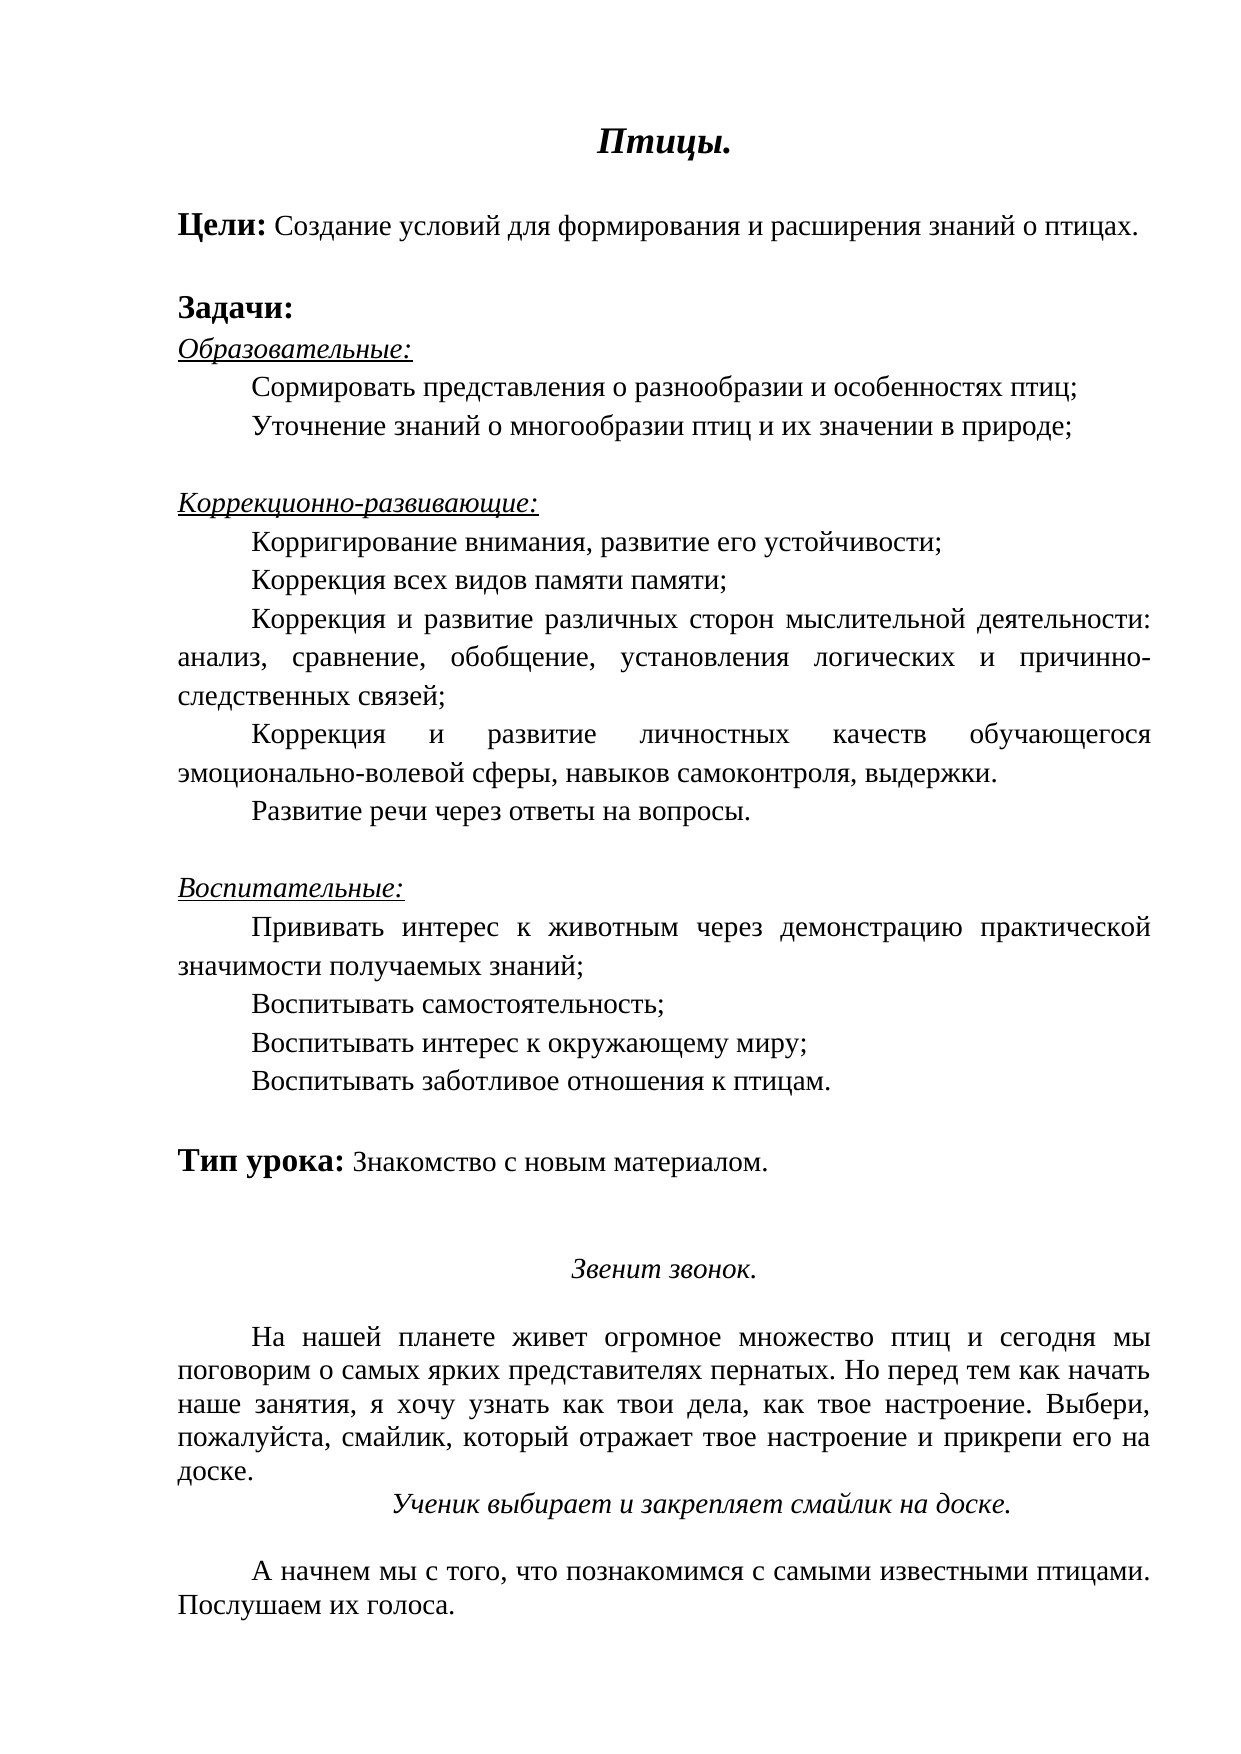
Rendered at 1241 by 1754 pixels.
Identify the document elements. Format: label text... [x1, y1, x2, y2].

text Птицы. [177, 118, 1152, 161]
text Коррекционно-развивающие: [177, 485, 1152, 519]
text Цели: Создание условий для формирования и расширения знаний о птицах. [177, 204, 1152, 243]
text Прививать интерес к животным через демонстрацию практической значимости получаемых знаний; [177, 909, 1152, 981]
text Образовательные: [177, 331, 1152, 364]
text На нашей планете живет огромное множество птиц и сегодня мы поговорим о самых ярких представителях пернатых. Но перед тем как начать наше занятия, я хочу узнать как твои дела, как твое настроение. Выбери, пожалуйста, смайлик, который отражает твое настроение и прикрепи его на доске. [177, 1319, 1152, 1486]
text Коррекция и развитие различных сторон мыслительной деятельности: анализ, сравнение, обобщение, установления логических и причинно-следственных связей; [177, 601, 1152, 711]
text Сормировать представления о разнообразии и особенностях птиц; [177, 369, 1152, 403]
text Воспитательные: [177, 871, 1152, 904]
text Задачи: [177, 287, 1152, 325]
text Звенит звонок. [177, 1252, 1152, 1285]
text Корригирование внимания, развитие его устойчивости; [177, 524, 1152, 557]
text Развитие речи через ответы на вопросы. [177, 793, 1152, 827]
text Воспитывать самостоятельность; [177, 986, 1152, 1020]
text А начнем мы с того, что познакомимся с самыми известными птицами. Послушаем их голоса. [177, 1553, 1152, 1621]
text Воспитывать интерес к окружающему миру; [177, 1025, 1152, 1058]
text Ученик выбирает и закрепляет смайлик на доске. [177, 1486, 1152, 1520]
text Тип урока: Знакомство с новым материалом. [177, 1140, 1152, 1179]
text Коррекция всех видов памяти памяти; [177, 562, 1152, 596]
text Коррекция и развитие личностных качеств обучающегося эмоционально-волевой сферы, навыков самоконтроля, выдержки. [177, 716, 1152, 788]
text Уточнение знаний о многообразии птиц и их значении в природе; [177, 408, 1152, 442]
text Воспитывать заботливое отношения к птицам. [177, 1063, 1152, 1097]
